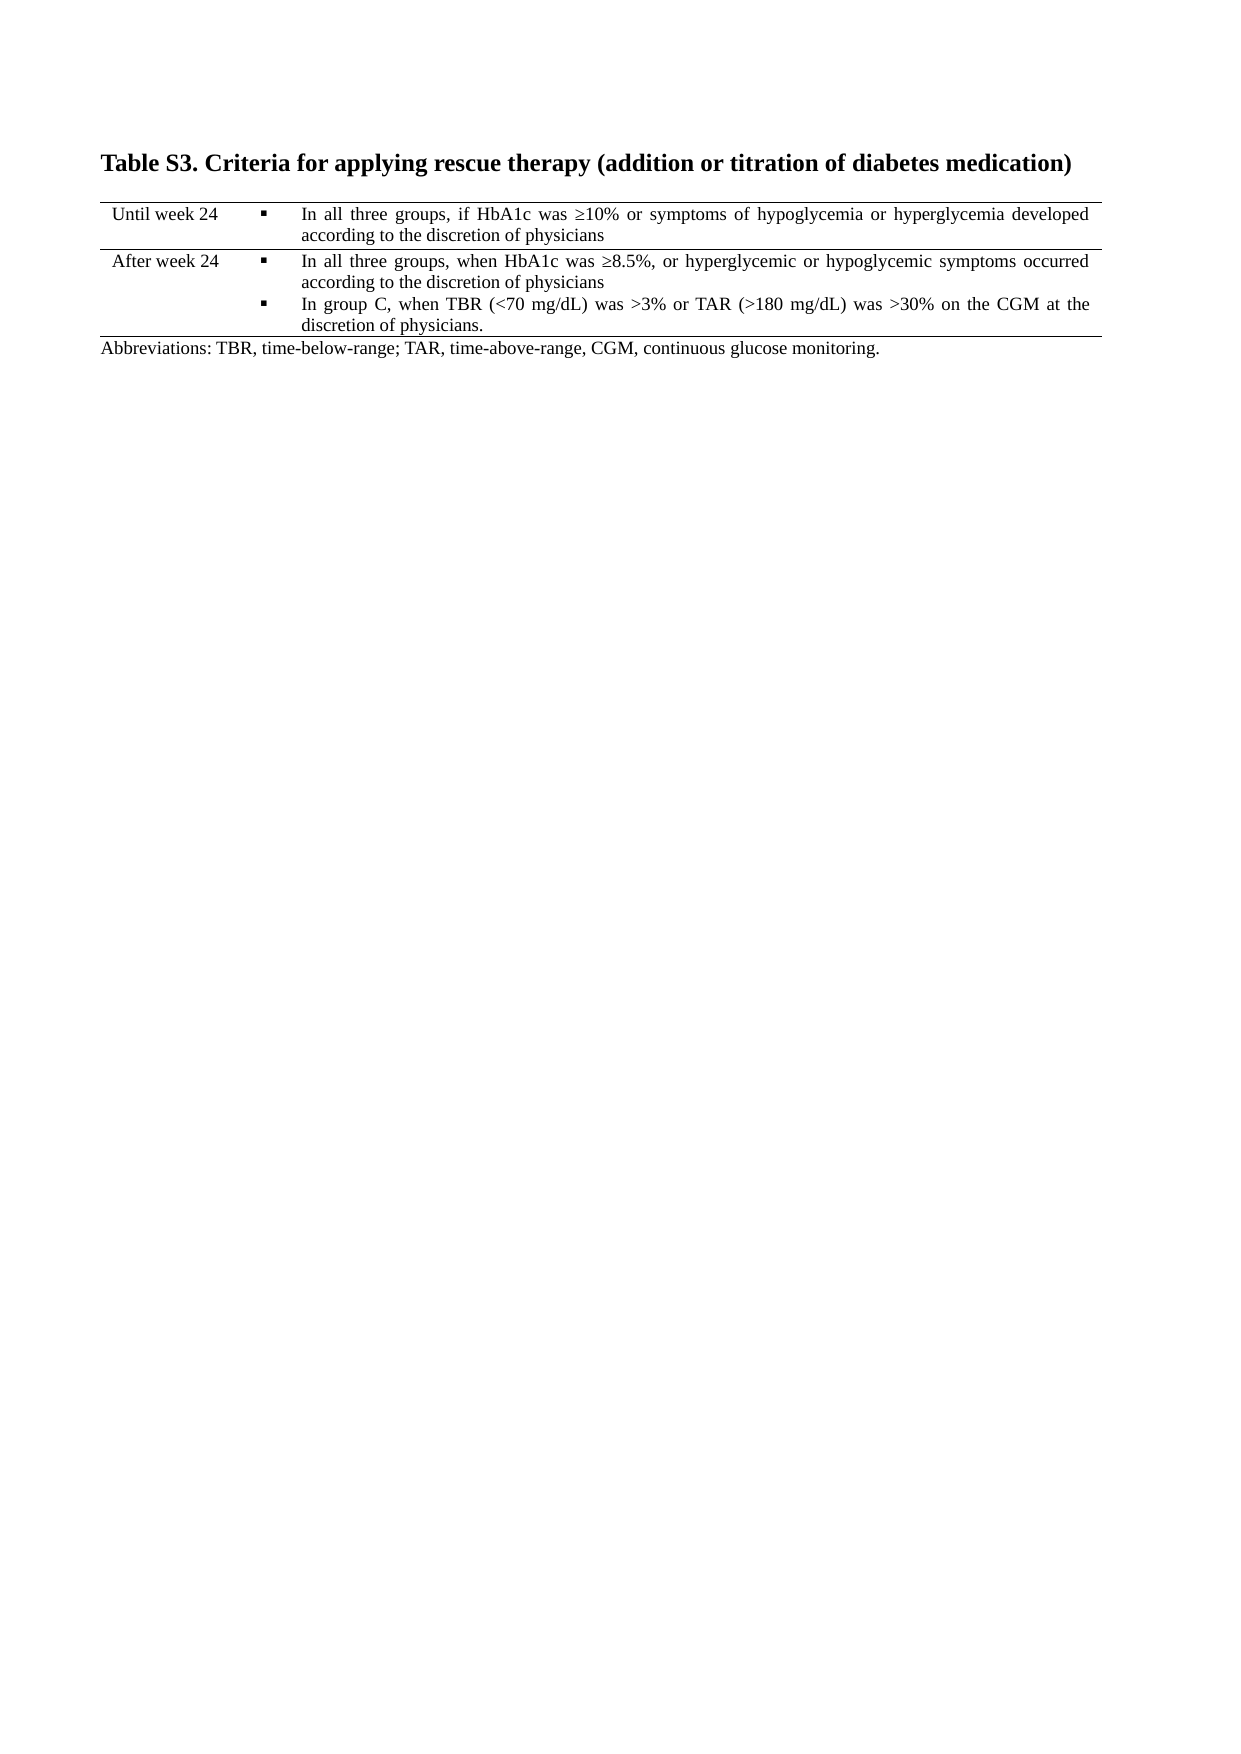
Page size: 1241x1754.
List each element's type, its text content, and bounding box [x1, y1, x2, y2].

table_header Until week 24 [100, 203, 248, 248]
text Abbreviations: TBR, time-below-range; TAR, time-above-range, CGM, continuous glucose monitoring. [100, 337, 1140, 358]
table_cell In all three groups, when HbA1c was ≥8.5%, or hyperglycemic or hypoglycemic symptoms occurred according to the discretion of physicians In group C, when TBR (<70 mg/dL) was >3% or TAR (>180 mg/dL) was >30% on the CGM at the discretion of physicians. [248, 250, 1102, 336]
text Table S3. Criteria for applying rescue therapy (addition or titration of diabetes medication) [100, 148, 1140, 176]
table_cell After week 24 [100, 250, 248, 336]
table_header In all three groups, if HbA1c was ≥10% or symptoms of hypoglycemia or hyperglycemia developed according to the discretion of physicians [248, 203, 1102, 248]
